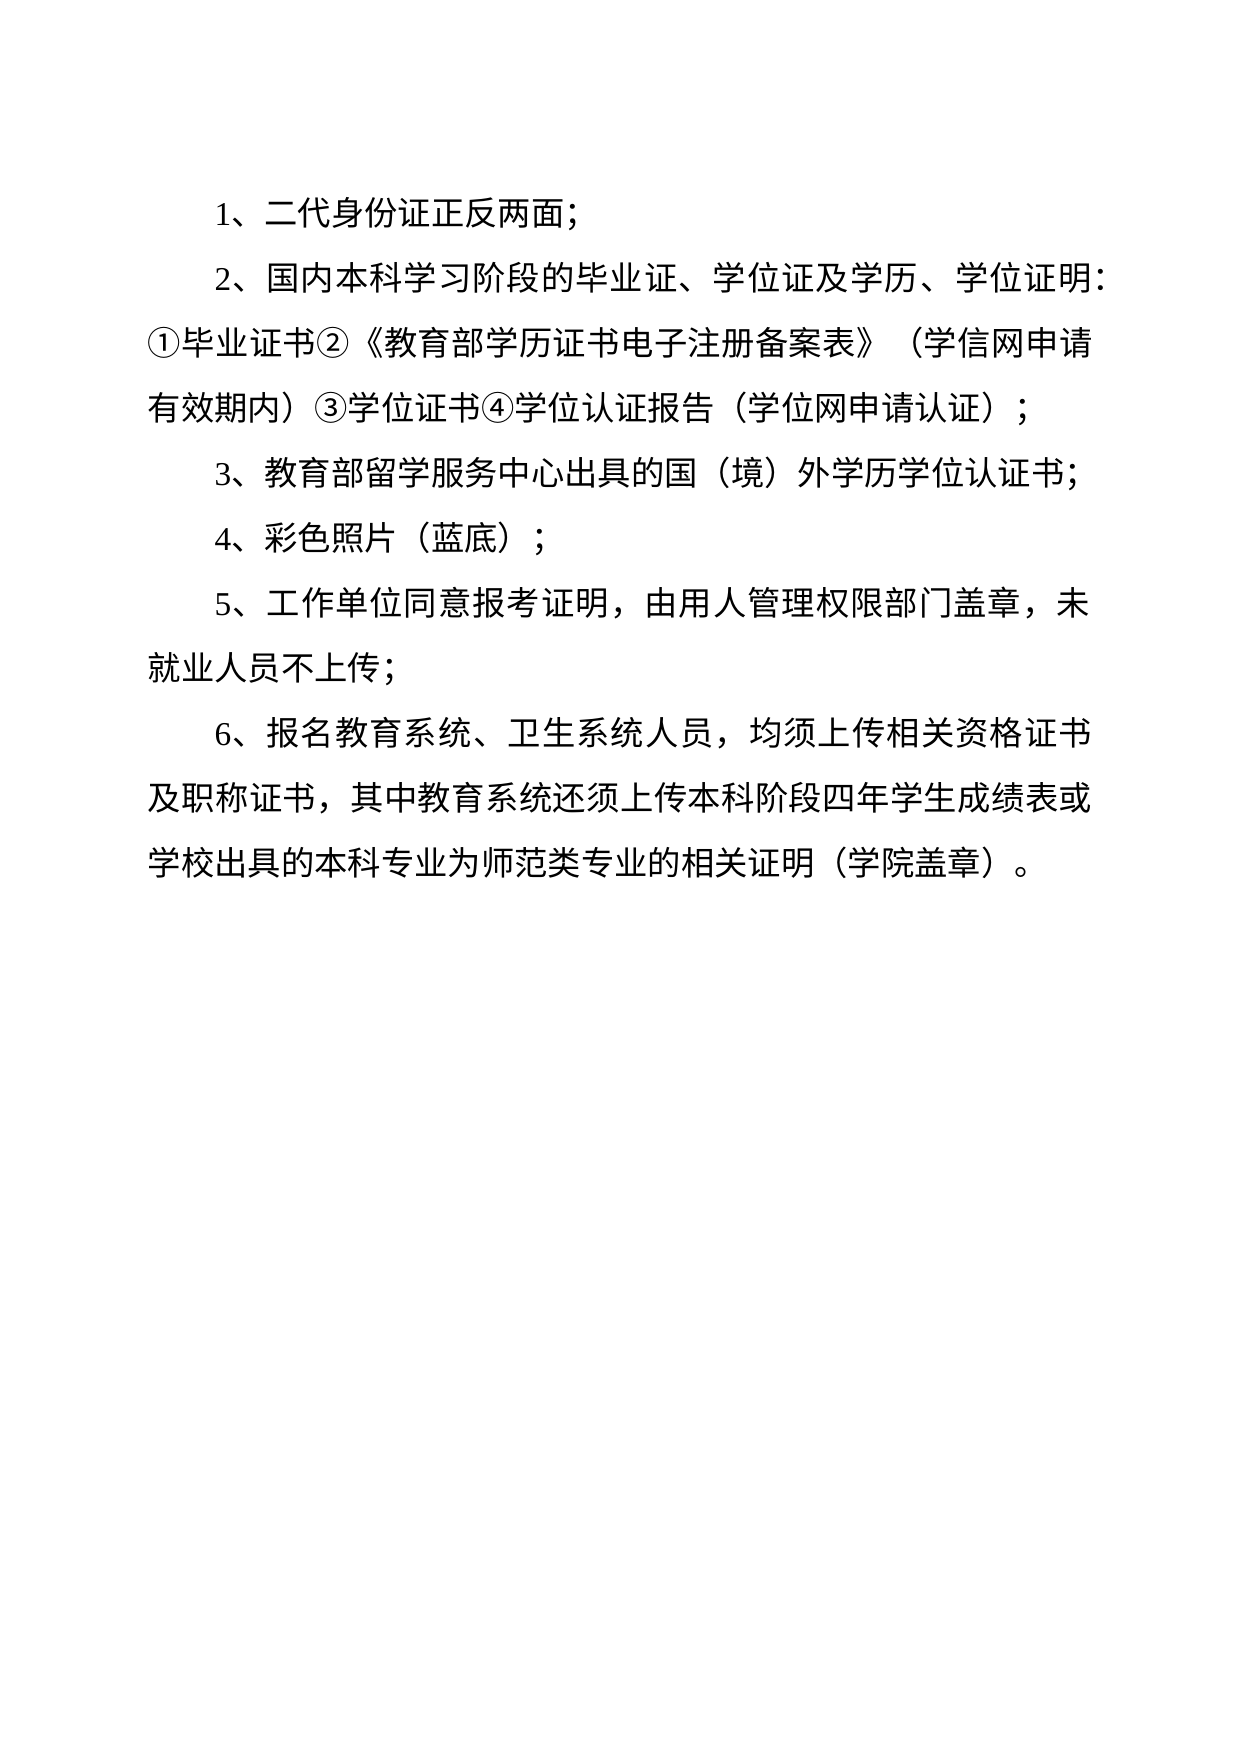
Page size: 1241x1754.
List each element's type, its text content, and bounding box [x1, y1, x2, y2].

text 2、国内本科学习阶段的毕业证、学位证及学历、学位证明：①毕业证书②《教育部学历证书电子注册备案表》（学信网申请有效期内）③学位证书④学位认证报告（学位网申请认证）； [148, 243, 1093, 438]
text 4、彩色照片（蓝底）； [148, 503, 1093, 568]
text 6、报名教育系统、卫生系统人员，均须上传相关资格证书及职称证书，其中教育系统还须上传本科阶段四年学生成绩表或学校出具的本科专业为师范类专业的相关证明（学院盖章）。 [148, 698, 1093, 893]
text 5、工作单位同意报考证明，由用人管理权限部门盖章，未就业人员不上传； [148, 568, 1093, 698]
text 1、二代身份证正反两面； [148, 178, 1093, 243]
text 3、教育部留学服务中心出具的国（境）外学历学位认证书； [148, 438, 1093, 503]
